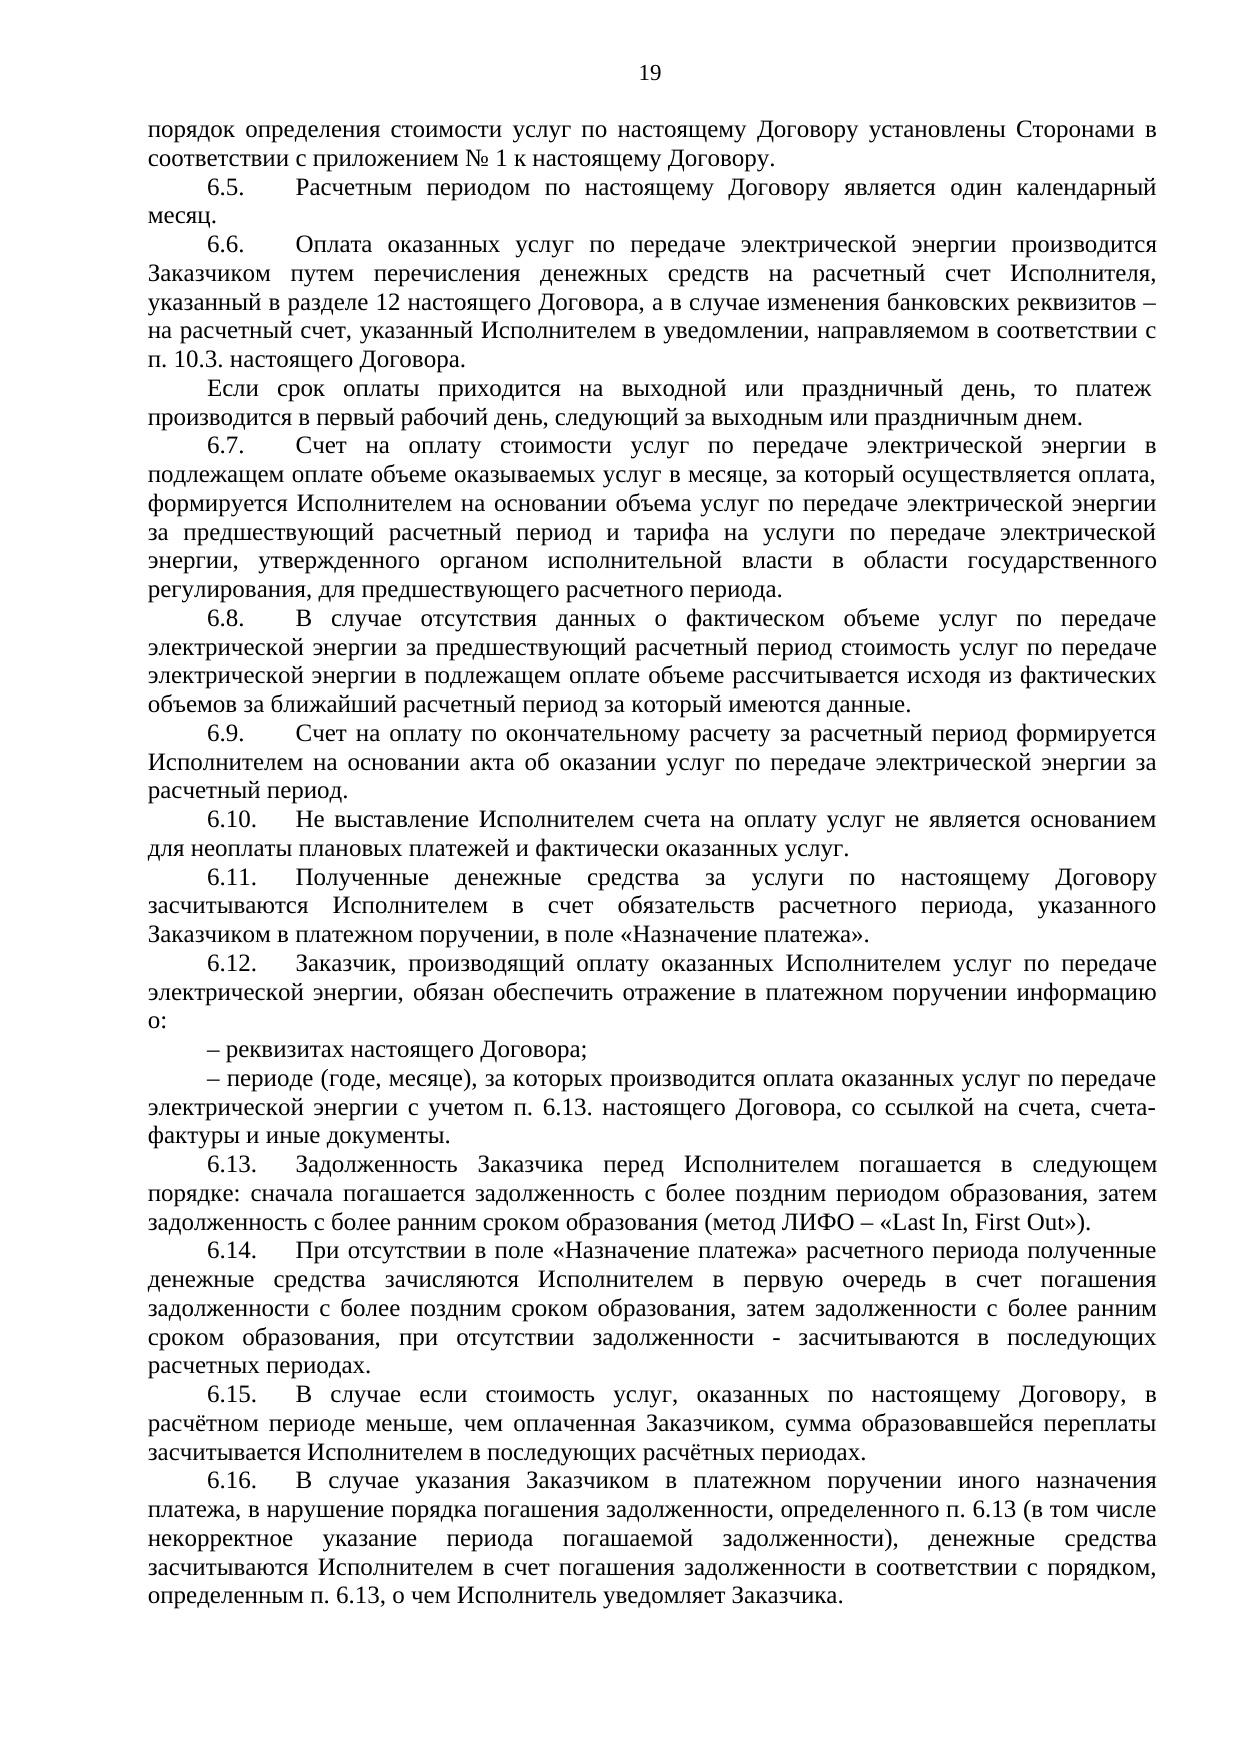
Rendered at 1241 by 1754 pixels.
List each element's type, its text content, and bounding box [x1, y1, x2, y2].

text – реквизитах настоящего Договора; [148, 1034, 1157, 1063]
text Если срок оплаты приходится на выходной или праздничный день, то платеж производится в первый рабочий день, следующий за выходным или праздничным днем. [148, 373, 1152, 430]
text В случае указания Заказчиком в платежном поручении иного назначения платежа, в нарушение порядка погашения задолженности, определенного п. 6.13 (в том числе некорректное указание периода погашаемой задолженности), денежные средства засчитываются Исполнителем в счет погашения задолженности в соответствии с порядком, определенным п. 6.13, о чем Исполнитель уведомляет Заказчика. [148, 1465, 1158, 1609]
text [148, 114, 1158, 172]
text – периоде (годе, месяце), за которых производится оплата оказанных услуг по передаче электрической энергии с учетом п. 6.13. настоящего Договора, со ссылкой на счета, счета-фактуры и иные документы. [148, 1063, 1157, 1149]
text Счет на оплату по окончательному расчету за расчетный период формируется Исполнителем на основании акта об оказании услуг по передаче электрической энергии за расчетный период. [148, 718, 1158, 804]
text Оплата оказанных услуг по передаче электрической энергии производится Заказчиком путем перечисления денежных средств на расчетный счет Исполнителя, указанный в разделе 12 настоящего Договора, а в случае изменения банковских реквизитов – на расчетный счет, указанный Исполнителем в уведомлении, направляемом в соответствии с п. 10.3. настоящего Договора. [148, 229, 1158, 373]
text Не выставление Исполнителем счета на оплату услуг не является основанием для неоплаты плановых платежей и фактически оказанных услуг. [148, 804, 1158, 862]
text Задолженность Заказчика перед Исполнителем погашается в следующем порядке: сначала погашается задолженность с более поздним периодом образования, затем задолженность с более ранним сроком образования (метод ЛИФО – «Last In, First Out»). [148, 1149, 1158, 1235]
text При отсутствии в поле «Назначение платежа» расчетного периода полученные денежные средства зачисляются Исполнителем в первую очередь в счет погашения задолженности с более поздним сроком образования, затем задолженности с более ранним сроком образования, при отсутствии задолженности - засчитываются в последующих расчетных периодах. [148, 1235, 1158, 1379]
text В случае если стоимость услуг, оказанных по настоящему Договору, в расчётном периоде меньше, чем оплаченная Заказчиком, сумма образовавшейся переплаты засчитывается Исполнителем в последующих расчётных периодах. [148, 1379, 1158, 1465]
list Заказчик, производящий оплату оказанных Исполнителем услуг по передаче электрической энергии, обязан обеспечить отражение в платежном поручении информацию о: [148, 948, 1157, 1034]
text Полученные денежные средства за услуги по настоящему Договору засчитываются Исполнителем в счет обязательств расчетного периода, указанного Заказчиком в платежном поручении, в поле «Назначение платежа». [148, 862, 1158, 948]
text Счет на оплату стоимости услуг по передаче электрической энергии в подлежащем оплате объеме оказываемых услуг в месяце, за который осуществляется оплата, формируется Исполнителем на основании объема услуг по передаче электрической энергии за предшествующий расчетный период и тарифа на услуги по передаче электрической энергии, утвержденного органом исполнительной власти в области государственного регулирования, для предшествующего расчетного периода. [148, 430, 1158, 603]
text Расчетным периодом по настоящему Договору является один календарный месяц. [148, 172, 1158, 229]
text В случае отсутствия данных о фактическом объеме услуг по передаче электрической энергии за предшествующий расчетный период стоимость услуг по передаче электрической энергии в подлежащем оплате объеме рассчитывается исходя из фактических объемов за ближайший расчетный период за который имеются данные. [148, 603, 1158, 718]
